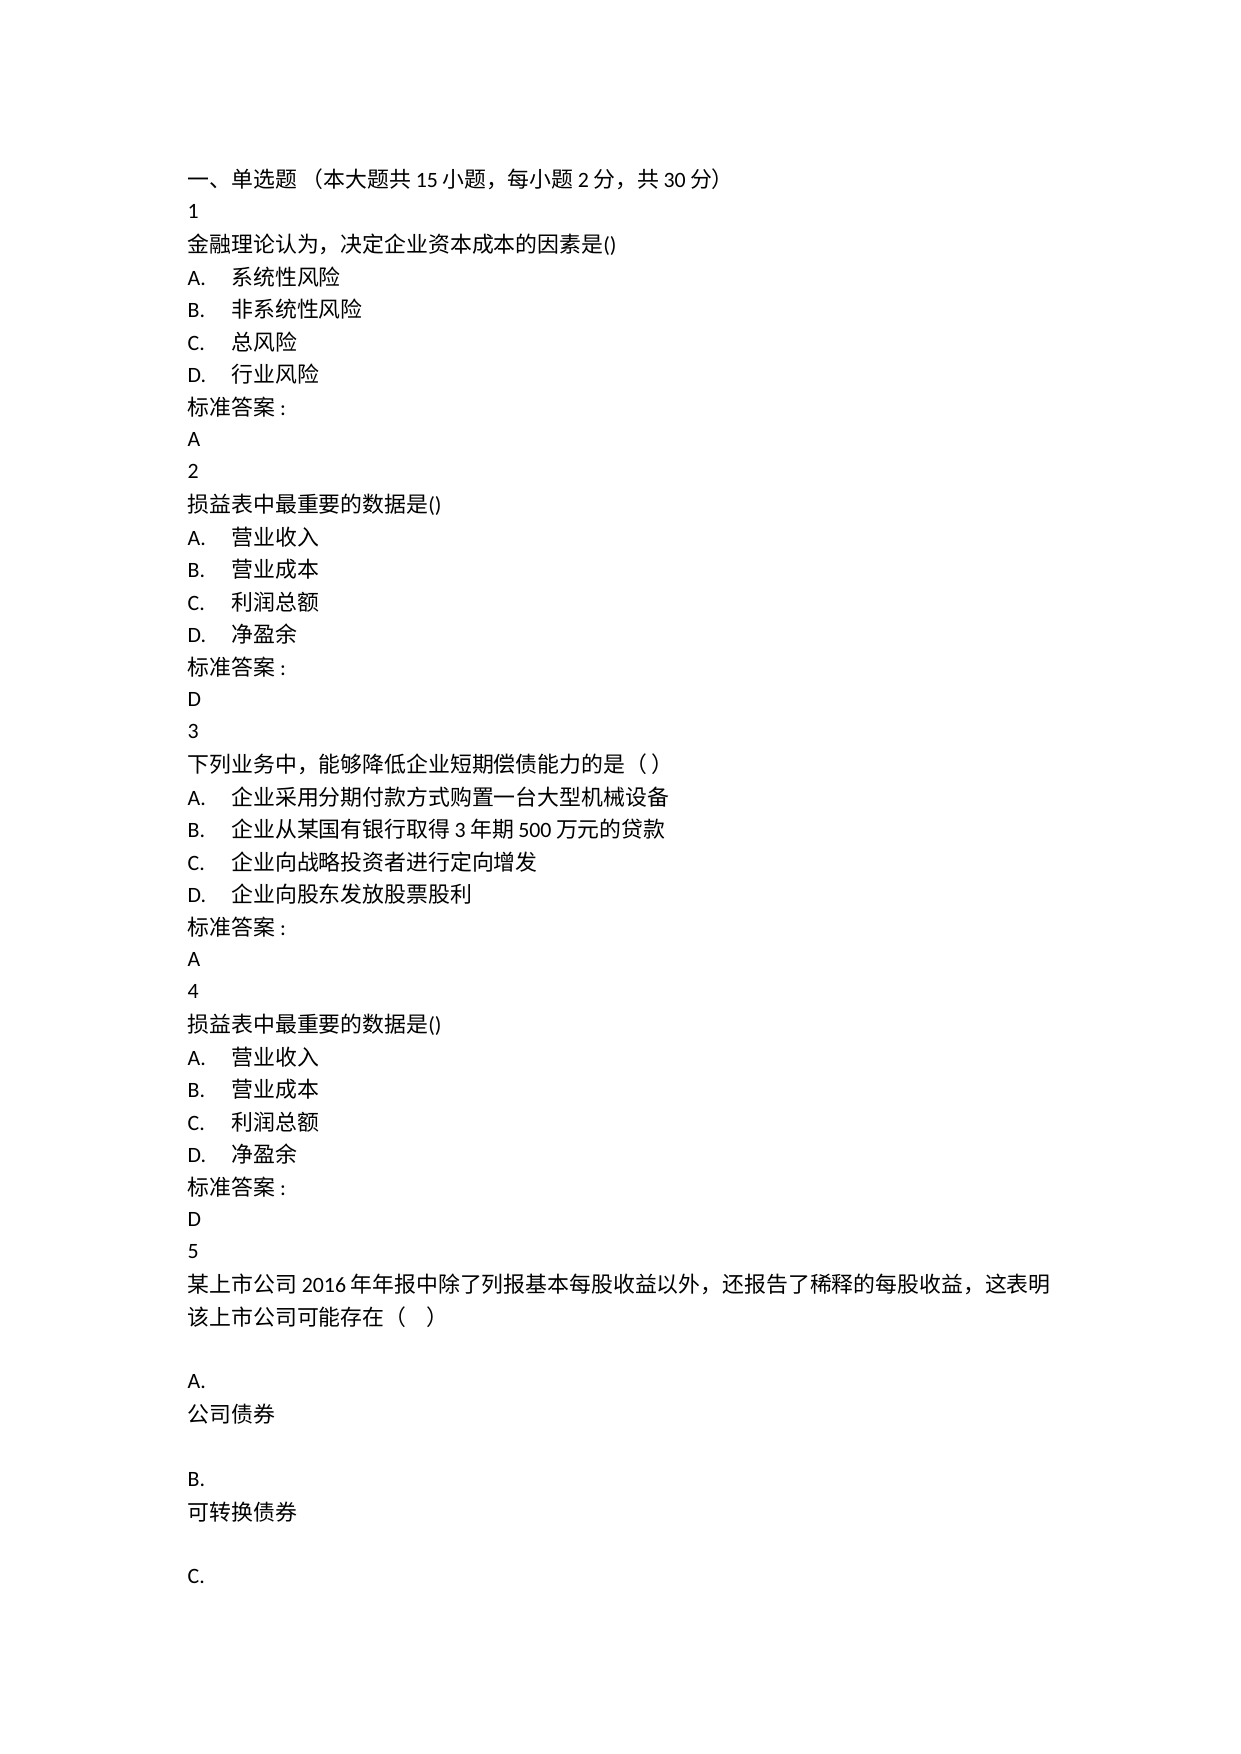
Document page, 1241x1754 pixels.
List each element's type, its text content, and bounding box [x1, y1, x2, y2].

text 下列业务中，能够降低企业短期偿债能力的是（ ） [187, 747, 1053, 779]
text C. 利润总额 [187, 1104, 1053, 1137]
text 标准答案 : [187, 909, 1053, 942]
text 2 [187, 454, 1053, 487]
text B. 营业成本 [187, 552, 1053, 584]
text A. 营业收入 [187, 519, 1053, 552]
text A [187, 422, 1053, 454]
text D. 企业向股东发放股票股利 [187, 877, 1053, 909]
text D [187, 1202, 1053, 1234]
text 5 [187, 1234, 1053, 1267]
text 3 [187, 714, 1053, 747]
text B. [187, 1462, 1053, 1494]
text 金融理论认为，决定企业资本成本的因素是() [187, 227, 1053, 259]
text D. 行业风险 [187, 357, 1053, 389]
text A. 企业采用分期付款方式购置一台大型机械设备 [187, 779, 1053, 812]
text A [187, 942, 1053, 974]
text 某上市公司2016年年报中除了列报基本每股收益以外，还报告了稀释的每股收益，这表明该上市公司可能存在（ ） [187, 1267, 1053, 1332]
text A. 营业收入 [187, 1039, 1053, 1072]
text 一、单选题 （本大题共15小题，每小题2分，共30分） [187, 162, 1053, 194]
text A. [187, 1364, 1053, 1397]
text 可转换债券 [187, 1494, 1053, 1527]
text D. 净盈余 [187, 1137, 1053, 1169]
text 损益表中最重要的数据是() [187, 487, 1053, 519]
text B. 非系统性风险 [187, 292, 1053, 324]
text D [187, 682, 1053, 714]
text C. [187, 1559, 1053, 1592]
text 标准答案 : [187, 1169, 1053, 1202]
text D. 净盈余 [187, 617, 1053, 649]
text B. 营业成本 [187, 1072, 1053, 1104]
text C. 企业向战略投资者进行定向增发 [187, 844, 1053, 877]
text A. 系统性风险 [187, 259, 1053, 292]
text C. 利润总额 [187, 584, 1053, 617]
text 公司债券 [187, 1397, 1053, 1429]
text 1 [187, 194, 1053, 227]
text B. 企业从某国有银行取得3年期500万元的贷款 [187, 812, 1053, 844]
text 损益表中最重要的数据是() [187, 1007, 1053, 1039]
text 标准答案 : [187, 649, 1053, 682]
text C. 总风险 [187, 324, 1053, 357]
text 标准答案 : [187, 389, 1053, 422]
text 4 [187, 974, 1053, 1007]
